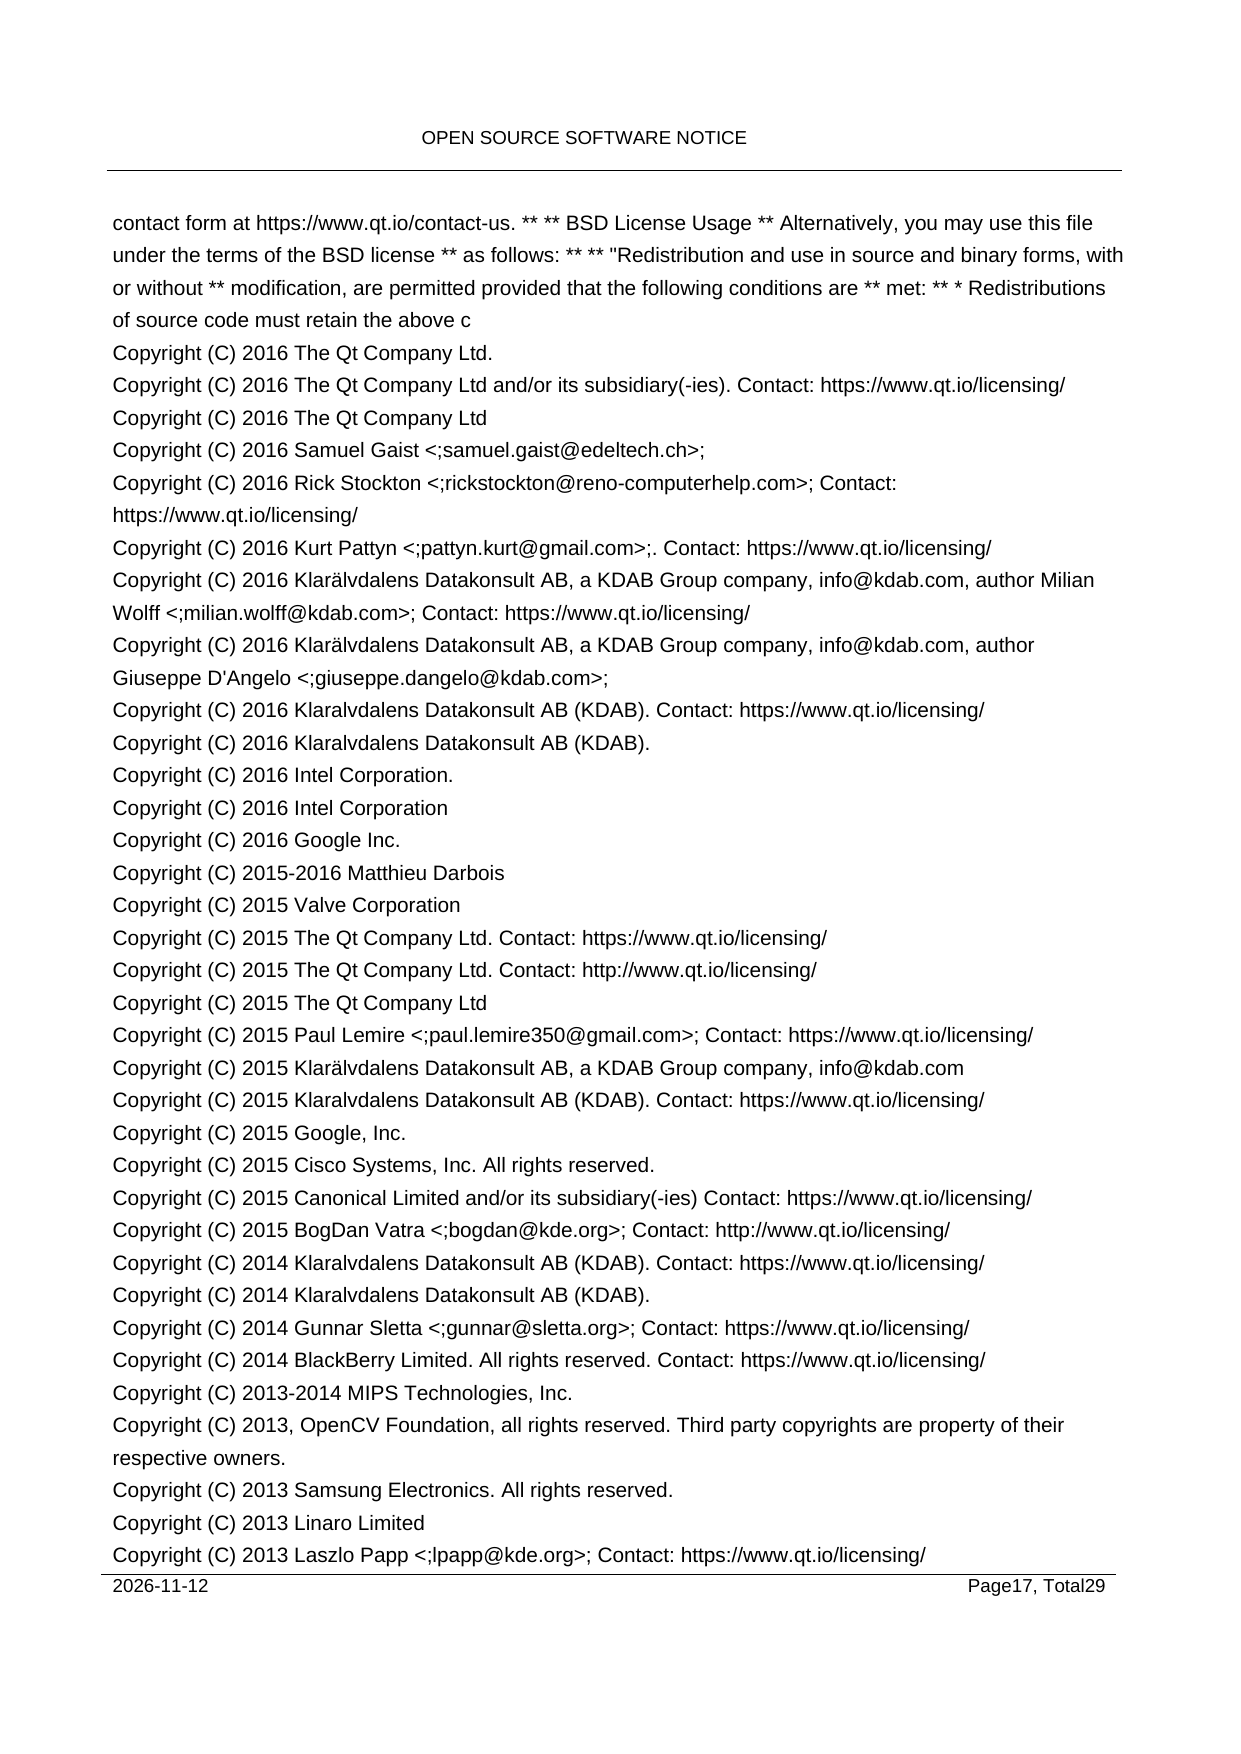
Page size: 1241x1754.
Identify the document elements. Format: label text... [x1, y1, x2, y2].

text Copyright (C) 2015 Cisco Systems, Inc. All rights reserved. [112, 1149, 1128, 1181]
text Copyright (C) 2016 The Qt Company Ltd [112, 401, 1128, 434]
text Copyright (C) 2015 Valve Corporation [112, 889, 1128, 921]
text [112, 206, 1128, 336]
text Copyright (C) 2016 The Qt Company Ltd. [112, 336, 1128, 369]
text Copyright (C) 2013, OpenCV Foundation, all rights reserved. Third party copyrights are property of their respective owners. [112, 1409, 1128, 1474]
text Copyright (C) 2013-2014 MIPS Technologies, Inc. [112, 1376, 1128, 1409]
text Copyright (C) 2015 The Qt Company Ltd. Contact: https://www.qt.io/licensing/ [112, 921, 1128, 954]
text Copyright (C) 2013 Laszlo Papp <;lpapp@kde.org>; Contact: https://www.qt.io/licensing/ [112, 1539, 1128, 1571]
text Copyright (C) 2015 Google, Inc. [112, 1116, 1128, 1149]
text Copyright (C) 2016 Klaralvdalens Datakonsult AB (KDAB). Contact: https://www.qt.io/licensing/ [112, 694, 1128, 726]
text Copyright (C) 2014 BlackBerry Limited. All rights reserved. Contact: https://www.qt.io/licensing/ [112, 1344, 1128, 1376]
text Copyright (C) 2016 Kurt Pattyn <;pattyn.kurt@gmail.com>;. Contact: https://www.qt.io/licensing/ [112, 531, 1128, 564]
text Copyright (C) 2015 Klarälvdalens Datakonsult AB, a KDAB Group company, info@kdab.com [112, 1051, 1128, 1084]
text Copyright (C) 2014 Klaralvdalens Datakonsult AB (KDAB). Contact: https://www.qt.io/licensing/ [112, 1246, 1128, 1279]
text Copyright (C) 2015 Paul Lemire <;paul.lemire350@gmail.com>; Contact: https://www.qt.io/licensing/ [112, 1019, 1128, 1051]
text Copyright (C) 2016 Klaralvdalens Datakonsult AB (KDAB). [112, 726, 1128, 759]
text Copyright (C) 2016 Intel Corporation [112, 791, 1128, 824]
text Copyright (C) 2013 Linaro Limited [112, 1506, 1128, 1539]
text Copyright (C) 2016 Rick Stockton <;rickstockton@reno-computerhelp.com>; Contact: https://www.qt.io/licensing/ [112, 466, 1128, 531]
text Copyright (C) 2016 Google Inc. [112, 824, 1128, 856]
text Copyright (C) 2015 The Qt Company Ltd [112, 986, 1128, 1019]
text Copyright (C) 2014 Klaralvdalens Datakonsult AB (KDAB). [112, 1279, 1128, 1311]
text Copyright (C) 2016 Klarälvdalens Datakonsult AB, a KDAB Group company, info@kdab.com, author Giuseppe D'Angelo <;giuseppe.dangelo@kdab.com>; [112, 629, 1128, 694]
text Copyright (C) 2016 Intel Corporation. [112, 759, 1128, 791]
text Copyright (C) 2015 The Qt Company Ltd. Contact: http://www.qt.io/licensing/ [112, 954, 1128, 986]
text Copyright (C) 2013 Samsung Electronics. All rights reserved. [112, 1474, 1128, 1506]
text Copyright (C) 2016 Klarälvdalens Datakonsult AB, a KDAB Group company, info@kdab.com, author Milian Wolff <;milian.wolff@kdab.com>; Contact: https://www.qt.io/licensing/ [112, 564, 1128, 629]
text Copyright (C) 2015 Klaralvdalens Datakonsult AB (KDAB). Contact: https://www.qt.io/licensing/ [112, 1084, 1128, 1116]
text Copyright (C) 2015-2016 Matthieu Darbois [112, 856, 1128, 889]
text Copyright (C) 2015 Canonical Limited and/or its subsidiary(-ies) Contact: https://www.qt.io/licensing/ [112, 1181, 1128, 1214]
text Copyright (C) 2015 BogDan Vatra <;bogdan@kde.org>; Contact: http://www.qt.io/licensing/ [112, 1214, 1128, 1246]
text Copyright (C) 2016 The Qt Company Ltd and/or its subsidiary(-ies). Contact: https://www.qt.io/licensing/ [112, 369, 1128, 401]
text Copyright (C) 2014 Gunnar Sletta <;gunnar@sletta.org>; Contact: https://www.qt.io/licensing/ [112, 1311, 1128, 1344]
text Copyright (C) 2016 Samuel Gaist <;samuel.gaist@edeltech.ch>; [112, 434, 1128, 466]
